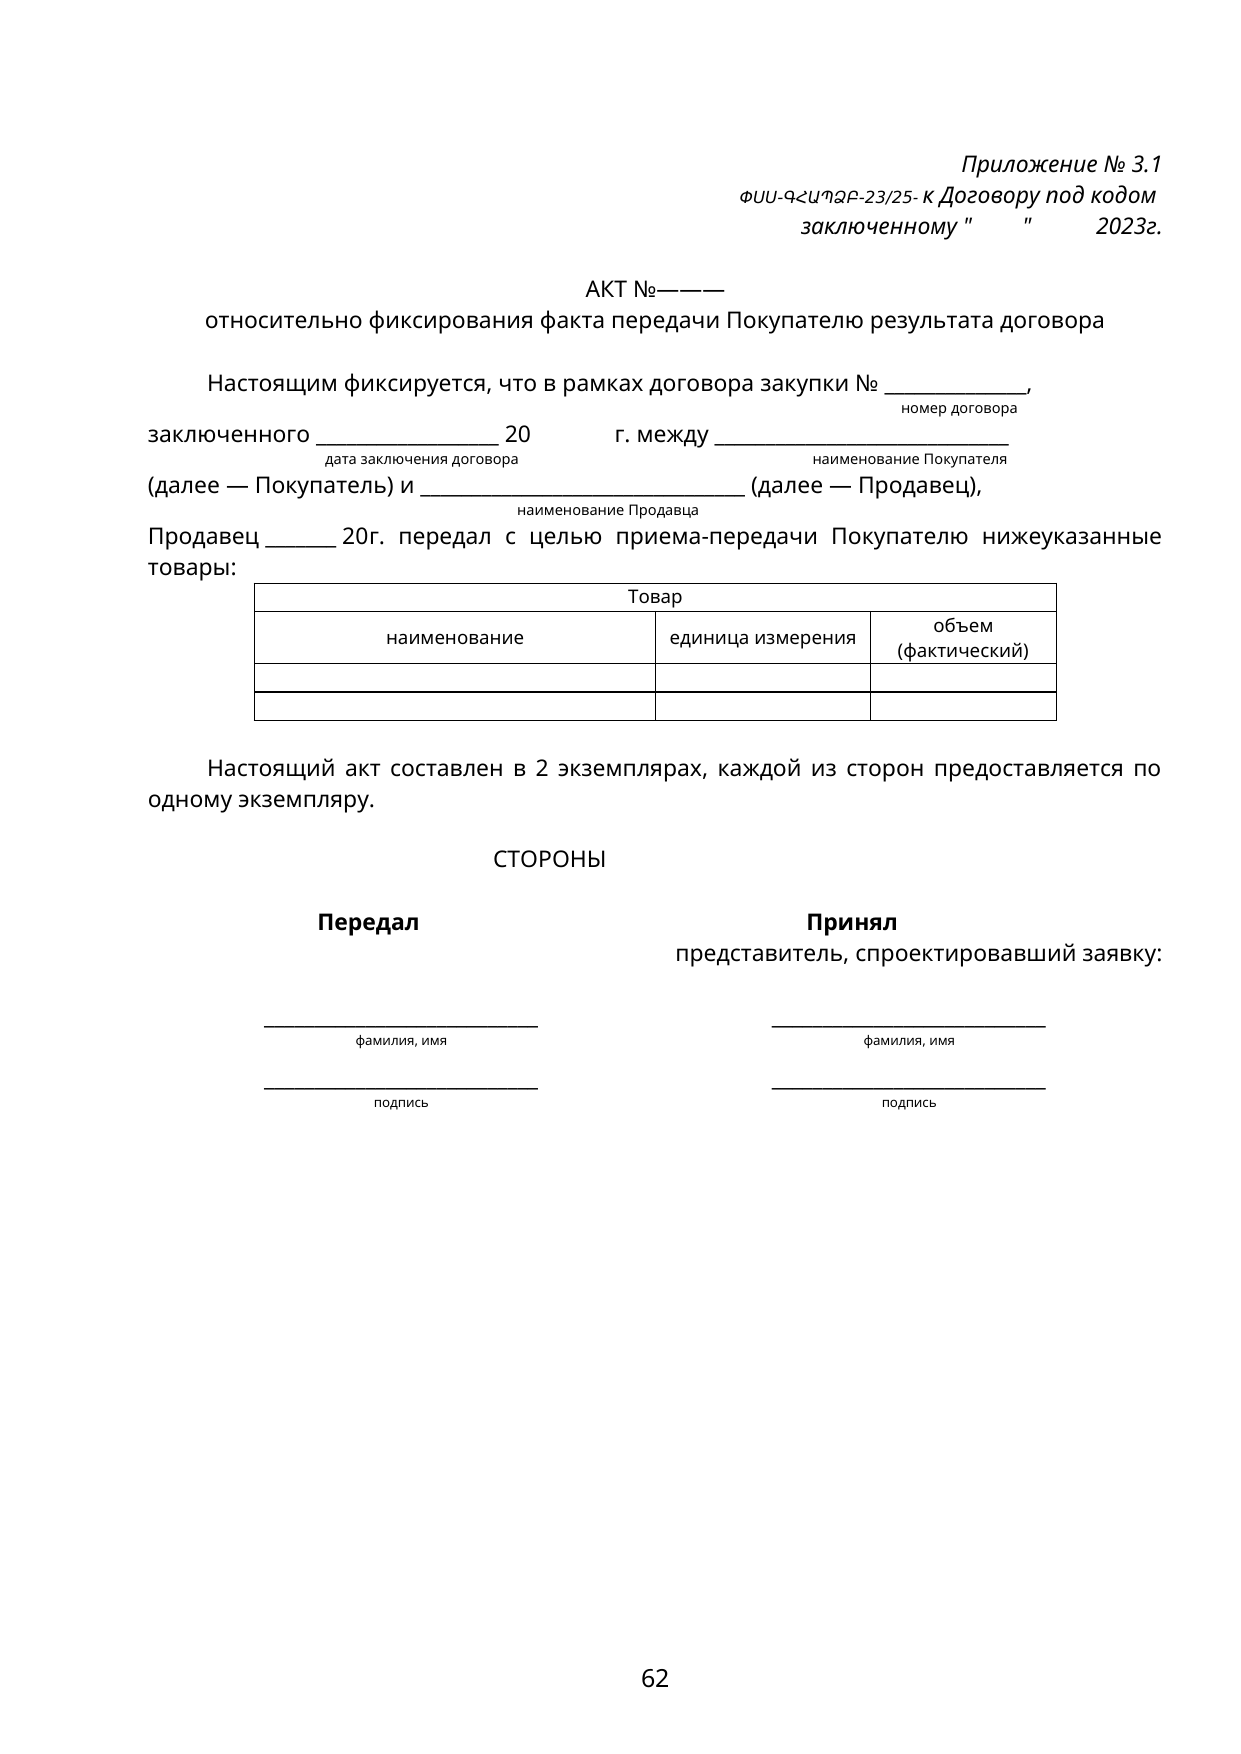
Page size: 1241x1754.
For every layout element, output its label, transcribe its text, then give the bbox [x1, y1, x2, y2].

text заключенного __________________ 20 г. между _____________________________ [148, 418, 1162, 449]
text наименование Продавца [517, 500, 1200, 520]
table_cell [871, 664, 1056, 691]
table_header Принял [600, 906, 1104, 937]
table_cell [871, 693, 1056, 720]
text ՓՍՍ-ԳՀԱՊՁԲ-23/25- к Договору под кодом заключенному " " 2023г. [148, 179, 1162, 241]
text Настоящим фиксируется, что в рамках договора закупки № ______________, [148, 366, 1162, 398]
table_header ___________________________ фамилия, имя [655, 1000, 1163, 1062]
text номер договора [901, 398, 1162, 418]
table_cell наименование [255, 612, 655, 663]
table_header Товар [255, 584, 1056, 611]
table_cell ___________________________ подпись [655, 1062, 1163, 1124]
table_cell [255, 693, 655, 720]
table_cell [656, 693, 870, 720]
table_cell объем (фактический) [871, 612, 1056, 663]
text Продавец _______ 20 г. передал с целью приема-передачи Покупателю нижеуказанные товары: [148, 520, 1162, 582]
text АКТ №——— [148, 273, 1162, 304]
text Приложение № 3.1 [148, 148, 1162, 179]
table_cell [656, 664, 870, 691]
text относительно фиксирования факта передачи Покупателю результата договора [148, 304, 1162, 335]
text СТОРОНЫ [148, 843, 1162, 874]
text дата заключения договора наименование Покупателя [325, 449, 1200, 469]
text представитель, спроектировавший заявку: [148, 937, 1162, 968]
table_cell единица измерения [656, 612, 870, 663]
table_header ___________________________ фамилия, имя [147, 1000, 655, 1062]
text (далее — Покупатель) и ________________________________ (далее — Продавец), [148, 469, 1163, 500]
table_cell [255, 664, 655, 691]
table_cell ___________________________ подпись [147, 1062, 655, 1124]
text Настоящий акт составлен в 2 экземплярах, каждой из сторон предоставляется по одному экземпляру. [148, 752, 1162, 814]
table_header Передал [136, 906, 600, 937]
